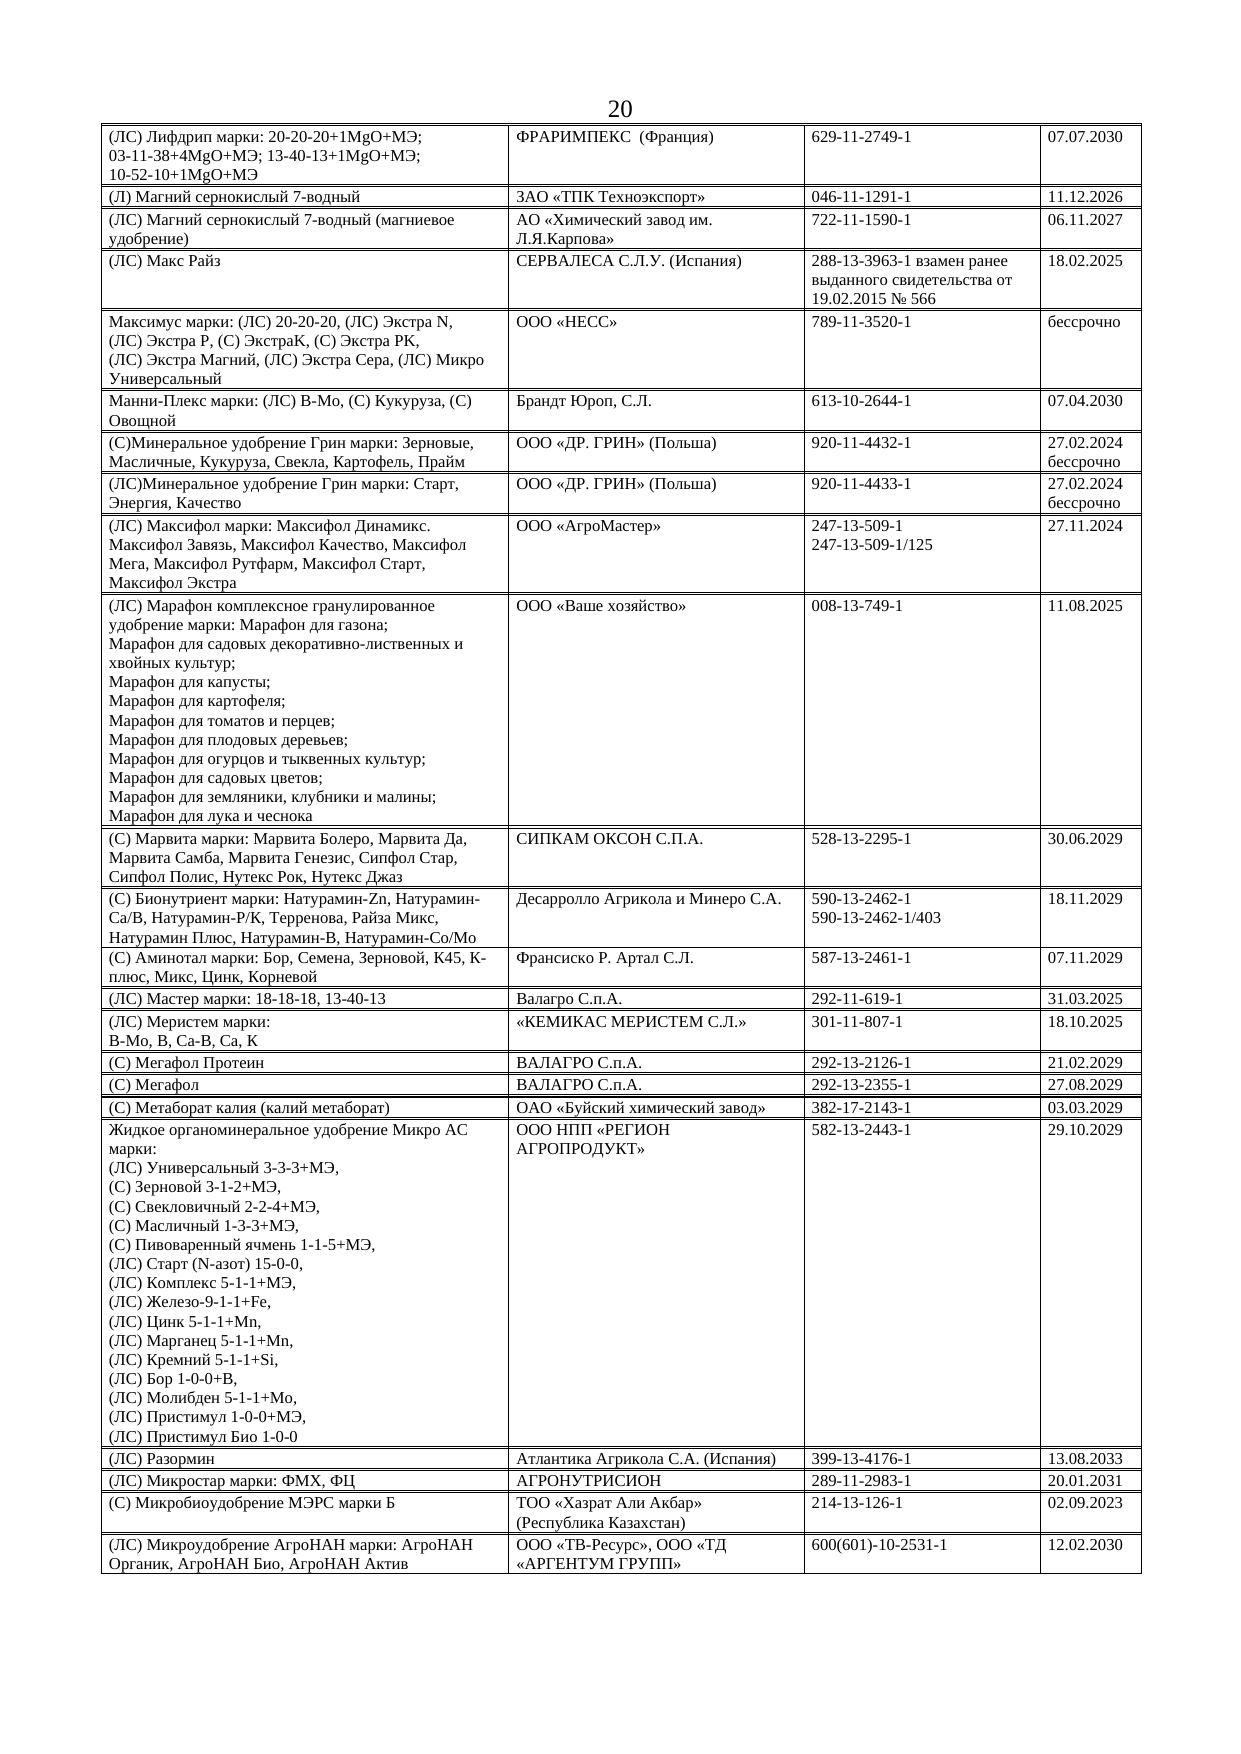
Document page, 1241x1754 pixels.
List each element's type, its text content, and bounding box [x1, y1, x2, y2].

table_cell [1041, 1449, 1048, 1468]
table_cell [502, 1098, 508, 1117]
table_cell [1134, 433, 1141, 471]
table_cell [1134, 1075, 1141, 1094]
table_cell ООО «АгроМастер» [509, 516, 804, 592]
table_cell 920-11-4432-1 [805, 433, 1040, 471]
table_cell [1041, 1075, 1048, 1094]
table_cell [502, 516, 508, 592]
table_cell ООО «ДР. ГРИН» (Польша) [509, 433, 804, 471]
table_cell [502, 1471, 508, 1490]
table_cell 528-13-2295-1 [805, 829, 1040, 886]
table_cell (С) Аминотал марки: Бор, Семена, Зерновой, К45, К-плюс, Микс, Цинк, Корневой [102, 948, 508, 986]
table_cell 11.08.2025 [1041, 595, 1141, 825]
table_cell 31.03.2025 [1041, 989, 1141, 1008]
table_cell 587-13-2461-1 [805, 948, 1040, 986]
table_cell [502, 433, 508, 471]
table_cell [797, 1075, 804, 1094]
table_cell 920-11-4433-1 [805, 474, 1040, 512]
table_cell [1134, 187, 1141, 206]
table_cell ООО НПП «РЕГИОН АГРОПРОДУКТ» [509, 1120, 804, 1446]
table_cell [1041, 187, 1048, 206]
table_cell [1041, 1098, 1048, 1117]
table_cell 18.02.2025 [1041, 251, 1141, 308]
table_cell 292-11-619-1 [805, 989, 1040, 1008]
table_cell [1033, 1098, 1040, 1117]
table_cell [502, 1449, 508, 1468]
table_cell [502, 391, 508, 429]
table_cell ООО «НЕСС» [509, 311, 804, 388]
table_cell 722-11-1590-1 [805, 209, 1040, 248]
table_cell ВАЛАГРО С.п.А. [509, 1053, 804, 1072]
table_cell ООО «Ваше хозяйство» [509, 595, 804, 825]
table_cell СЕРВАЛЕСА С.Л.У. (Испания) [509, 251, 804, 308]
table_cell бессрочно [1041, 311, 1141, 388]
table_cell Десарролло Агрикола и Минеро С.А. [509, 889, 804, 947]
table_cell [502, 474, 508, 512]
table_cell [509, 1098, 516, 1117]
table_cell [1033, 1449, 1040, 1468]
table_cell 247-13-509-1 247-13-509-1/125 [805, 516, 1040, 592]
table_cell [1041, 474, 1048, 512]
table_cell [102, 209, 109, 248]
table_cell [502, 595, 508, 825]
table_cell «КЕМИКАС МЕРИСТЕМ С.Л.» [509, 1011, 804, 1050]
table_cell 582-13-2443-1 [805, 1120, 1040, 1446]
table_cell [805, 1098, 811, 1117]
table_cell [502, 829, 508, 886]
table_cell 07.04.2030 [1041, 391, 1141, 429]
table_cell Франсиско Р. Артал С.Л. [509, 948, 804, 986]
table_cell (ЛС) Меристем марки: В-Мо, В, Са-В, Са, К [102, 1011, 508, 1050]
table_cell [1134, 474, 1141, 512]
table_cell ЗАО «ТПК Техноэкспорт» [509, 187, 804, 206]
table_cell 292-13-2126-1 [805, 1053, 1040, 1072]
table_cell ООО «ДР. ГРИН» (Польша) [509, 474, 804, 512]
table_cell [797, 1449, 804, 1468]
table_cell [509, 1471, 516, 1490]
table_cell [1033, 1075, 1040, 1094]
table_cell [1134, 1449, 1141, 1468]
table_cell 07.11.2029 [1041, 948, 1141, 986]
table_cell ТОО «Хазрат Али Акбар» (Республика Казахстан) [509, 1493, 804, 1532]
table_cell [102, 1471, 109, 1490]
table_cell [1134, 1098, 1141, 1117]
table_cell (Л) Магний сернокислый 7-водный [102, 187, 508, 206]
table_cell 18.10.2025 [1041, 1011, 1141, 1050]
table_cell Максимус марки: (ЛС) 20-20-20, (ЛС) Экстра N, (ЛС) Экстра P, (С) ЭкстраK, (С) Экстра PK, (ЛС) Экстра Магний, (ЛС) Экстра Сера, (ЛС) Микро Универсальный [102, 311, 508, 388]
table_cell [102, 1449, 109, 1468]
table_cell ФРАРИМПЕКС (Франция) [509, 126, 804, 184]
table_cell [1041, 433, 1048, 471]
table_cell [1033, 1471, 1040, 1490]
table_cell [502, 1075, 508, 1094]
table_cell 629-11-2749-1 [805, 126, 1040, 184]
table_cell 301-11-807-1 [805, 1011, 1040, 1050]
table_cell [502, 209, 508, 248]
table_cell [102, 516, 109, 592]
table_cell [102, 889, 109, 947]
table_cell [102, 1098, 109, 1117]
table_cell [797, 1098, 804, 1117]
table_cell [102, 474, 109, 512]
table_cell (С) Мегафол Протеин [102, 1053, 508, 1072]
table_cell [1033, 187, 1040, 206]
table_cell 008-13-749-1 [805, 595, 1040, 825]
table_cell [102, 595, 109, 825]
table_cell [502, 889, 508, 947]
table_cell 613-10-2644-1 [805, 391, 1040, 429]
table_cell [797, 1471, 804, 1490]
table_cell (ЛС) Мастер марки: 18-18-18, 13-40-13 [102, 989, 508, 1008]
table_cell 07.07.2030 [1041, 126, 1141, 184]
table_cell (ЛС) Макс Райз [102, 251, 508, 308]
table_cell Брандт Юроп, С.Л. [509, 391, 804, 429]
table_cell 21.02.2029 [1041, 1053, 1141, 1072]
table_cell 12.02.2030 [1041, 1535, 1141, 1573]
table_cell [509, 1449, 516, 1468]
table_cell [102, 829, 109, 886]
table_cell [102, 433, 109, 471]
table_cell 789-11-3520-1 [805, 311, 1040, 388]
table_cell (С) Микробиоудобрение МЭРС марки Б [102, 1493, 508, 1532]
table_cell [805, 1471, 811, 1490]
table_cell АО «Химический завод им. Л.Я.Карпова» [509, 209, 804, 248]
table_cell Валагро С.п.А. [509, 989, 804, 1008]
table_cell 30.06.2029 [1041, 829, 1141, 886]
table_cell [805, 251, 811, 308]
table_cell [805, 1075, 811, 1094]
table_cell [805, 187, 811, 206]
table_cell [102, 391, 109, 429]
table_cell СИПКАМ ОКСОН С.П.А. [509, 829, 804, 886]
table_cell 214-13-126-1 [805, 1493, 1040, 1532]
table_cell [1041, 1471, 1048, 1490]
table_cell 29.10.2029 [1041, 1120, 1141, 1446]
table_cell ООО «ТВ-Ресурс», ООО «ТД «АРГЕНТУМ ГРУПП» [509, 1535, 804, 1573]
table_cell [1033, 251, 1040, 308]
table_cell (ЛС) Микроудобрение АгроНАН марки: АгроНАН Органик, АгроНАН Био, АгроНАН Актив [102, 1535, 508, 1573]
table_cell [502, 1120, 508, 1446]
table_cell 590-13-2462-1 590-13-2462-1/403 [805, 889, 1040, 947]
table_cell 18.11.2029 [1041, 889, 1141, 947]
table_cell 02.09.2023 [1041, 1493, 1141, 1532]
table_cell 600(601)-10-2531-1 [805, 1535, 1040, 1573]
table_cell 06.11.2027 [1041, 209, 1141, 248]
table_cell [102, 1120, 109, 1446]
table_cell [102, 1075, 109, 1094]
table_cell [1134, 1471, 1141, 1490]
table_cell 27.11.2024 [1041, 516, 1141, 592]
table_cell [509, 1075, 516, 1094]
table_cell (ЛС) Лифдрип марки: 20-20-20+1MgO+МЭ; 03-11-38+4MgО+МЭ; 13-40-13+1MgO+МЭ; 10-52-10+1MgO+МЭ [102, 126, 508, 184]
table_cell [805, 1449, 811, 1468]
